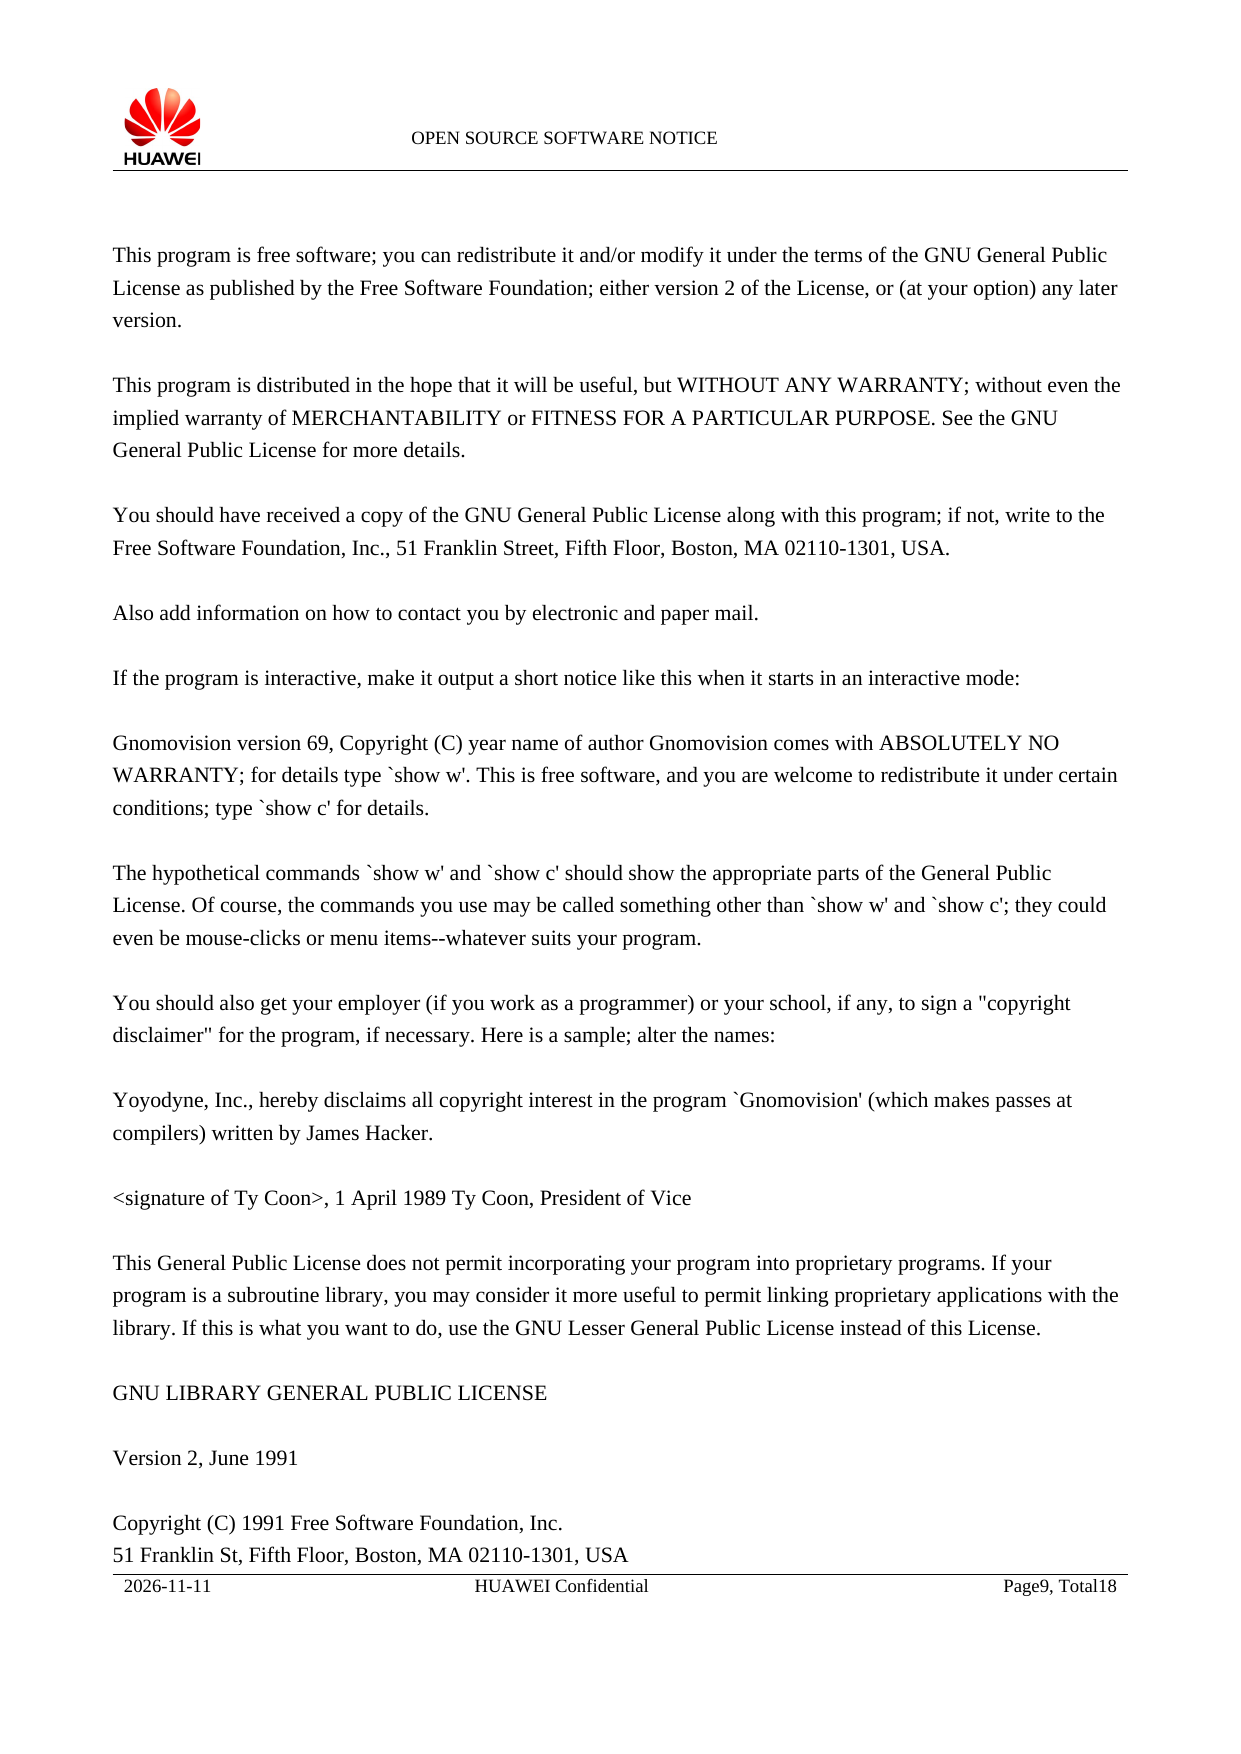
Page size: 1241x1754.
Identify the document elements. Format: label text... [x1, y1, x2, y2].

picture [124, 88, 201, 165]
